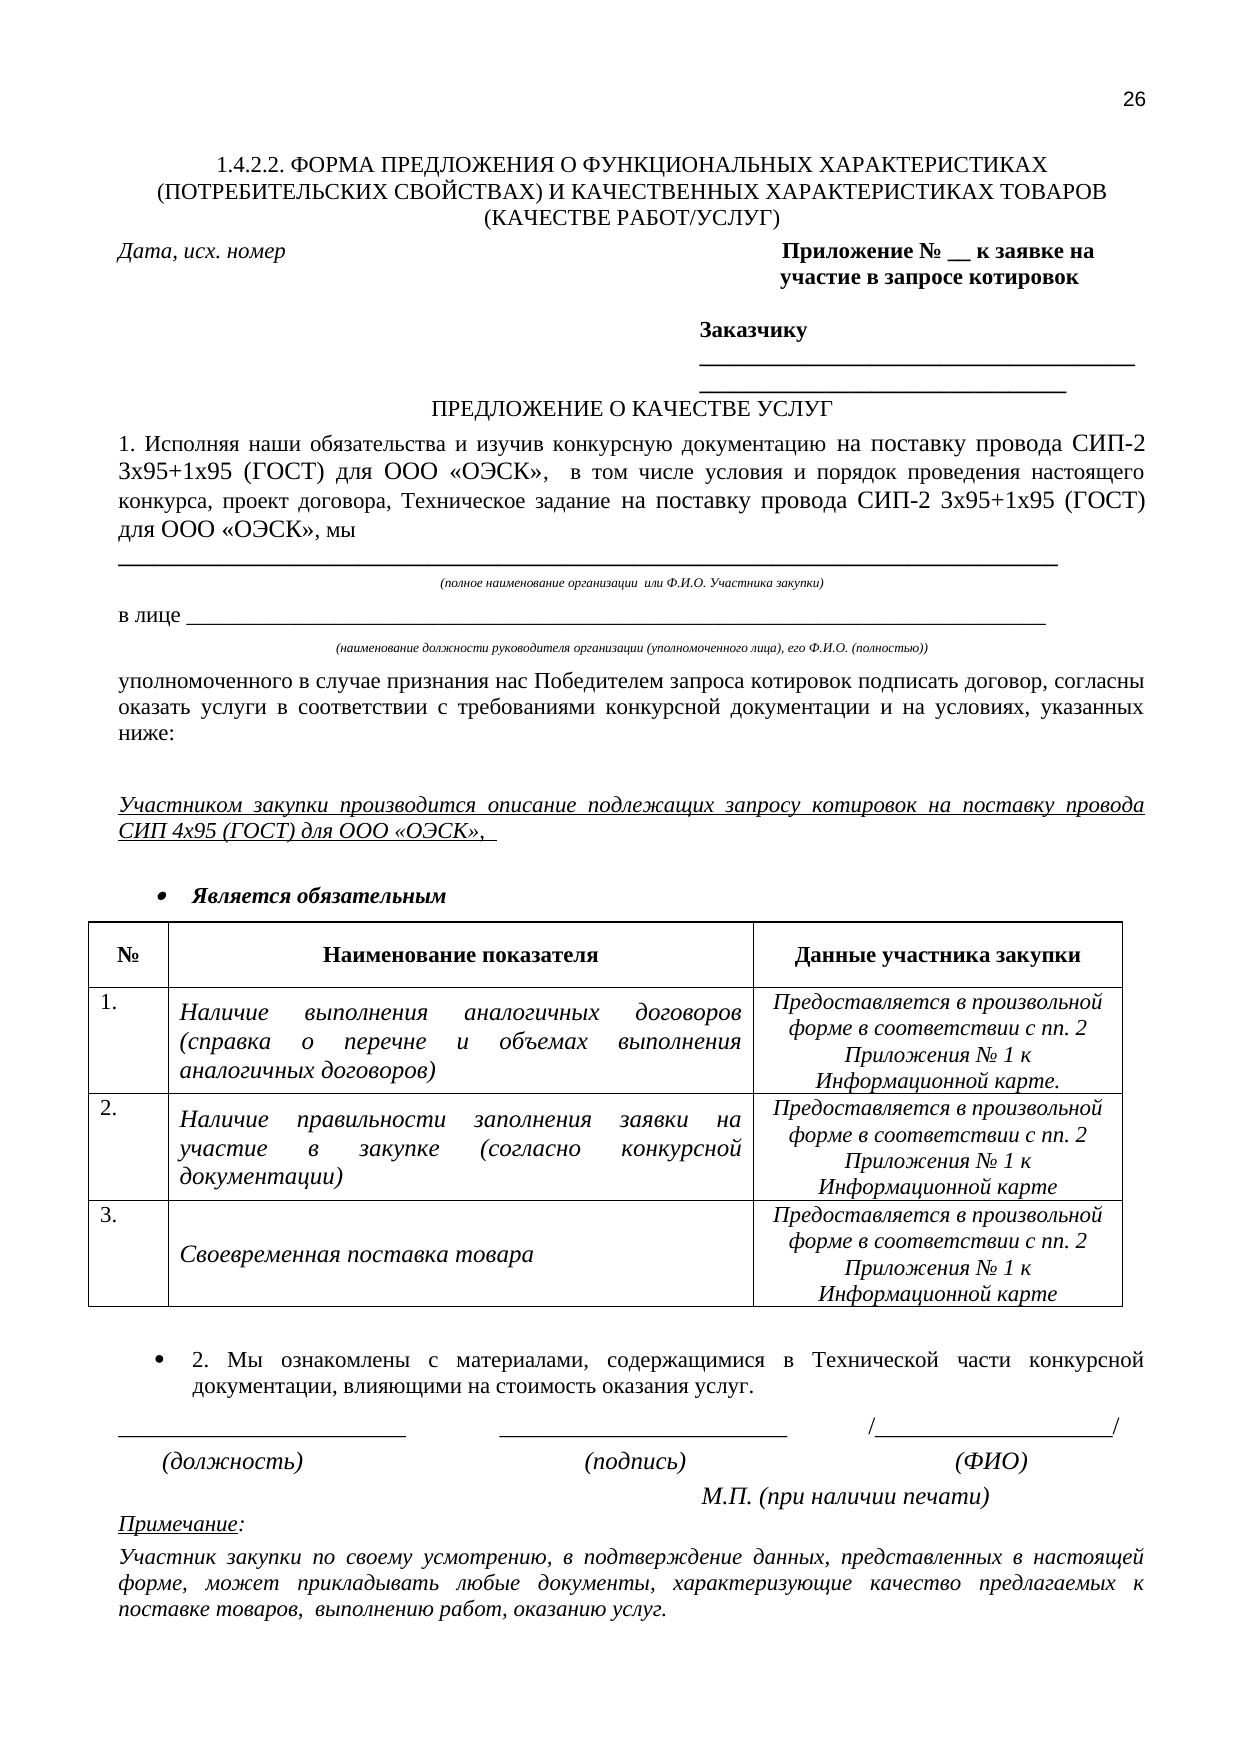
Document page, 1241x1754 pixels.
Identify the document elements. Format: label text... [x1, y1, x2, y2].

text Заказчику [699, 316, 1146, 342]
text участие в запросе котировок [718, 263, 1146, 289]
text (полное наименование организации или Ф.И.О. Участника закупки) [118, 575, 1146, 602]
table_cell Наличие выполнения аналогичных договоров (справка о перечне и объемах выполнения аналогичных договоров) [169, 988, 753, 1093]
text __________________________________________________________________________________ [118, 543, 1146, 569]
text Примечание: [118, 1510, 1146, 1536]
text ПРЕДЛОЖЕНИЕ О КАЧЕСТВЕ УСЛУГ [118, 395, 1146, 421]
text ______________________________________________________________________ [699, 342, 1146, 395]
subtitle 1.4.2.2. ФОРМА ПРЕДЛОЖЕНИЯ О ФУНКЦИОНАЛЬНЫХ ХАРАКТЕРИСТИКАХ (ПОТРЕБИТЕЛЬСКИХ СВОЙСТВАХ) И КАЧЕСТВЕННЫХ ХАРАКТЕРИСТИКАХ ТОВАРОВ (КАЧЕСТВЕ РАБОТ/УСЛУГ) [118, 152, 1146, 231]
table_header Данные участника закупки [754, 923, 1122, 987]
table_cell Своевременная поставка товара [169, 1201, 753, 1306]
text Дата, исх. номер Приложение № __ к заявке на [118, 237, 1146, 263]
text Участником закупки производится описание подлежащих запросу котировок на поставку провода СИП 4х95 (ГОСТ) для ООО «ОЭСК», [118, 791, 1146, 844]
table_cell Наличие правильности заполнения заявки на участие в закупке (согласно конкурсной документации) [169, 1094, 753, 1200]
text (должность) (подпись) (ФИО) [118, 1446, 1146, 1475]
text М.П. (при наличии печати) [118, 1481, 1146, 1510]
text _______________________ _______________________ /___________________/ [118, 1411, 1146, 1440]
table_cell Предоставляется в произвольной форме в соответствии с пп. 2 Приложения № 1 к Информационной карте [754, 1094, 1122, 1200]
table_cell 3. [89, 1201, 168, 1306]
table_cell 1. [89, 988, 168, 1093]
text (наименование должности руководителя организации (уполномоченного лица), его Ф.И.О. (полностью)) [118, 640, 1146, 667]
text Участник закупки по своему усмотрению, в подтверждение данных, представленных в настоящей форме, может прикладывать любые документы, характеризующие качество предлагаемых к поставке товаров, выполнению работ, оказанию услуг. [118, 1543, 1146, 1622]
list 2. Мы ознакомлены с материалами, содержащимися в Технической части конкурсной документации, влияющими на стоимость оказания услуг. [155, 1346, 1146, 1399]
table_cell 2. [89, 1094, 168, 1200]
list Является обязательным [156, 882, 1146, 909]
text уполномоченного в случае признания нас Победителем запроса котировок подписать договор, согласны оказать услуги в соответствии с требованиями конкурсной документации и на условиях, указанных ниже: [118, 667, 1146, 746]
text 1. Исполняя наши обязательства и изучив конкурсную документацию на поставку провода СИП-2 3х95+1х95 (ГОСТ) для ООО «ОЭСК», в том числе условия и порядок проведения настоящего конкурса, проект договора, Техническое задание на поставку провода СИП-2 3х95+1х95 (ГОСТ) для ООО «ОЭСК», мы [118, 428, 1146, 543]
table_header Наименование показателя [169, 923, 753, 987]
text в лице ___________________________________________________________________________ [118, 602, 1146, 628]
table_header № [89, 923, 168, 987]
table_cell Предоставляется в произвольной форме в соответствии с пп. 2 Приложения № 1 к Информационной карте [754, 1201, 1122, 1306]
table_cell Предоставляется в произвольной форме в соответствии с пп. 2 Приложения № 1 к Информационной карте. [754, 988, 1122, 1093]
